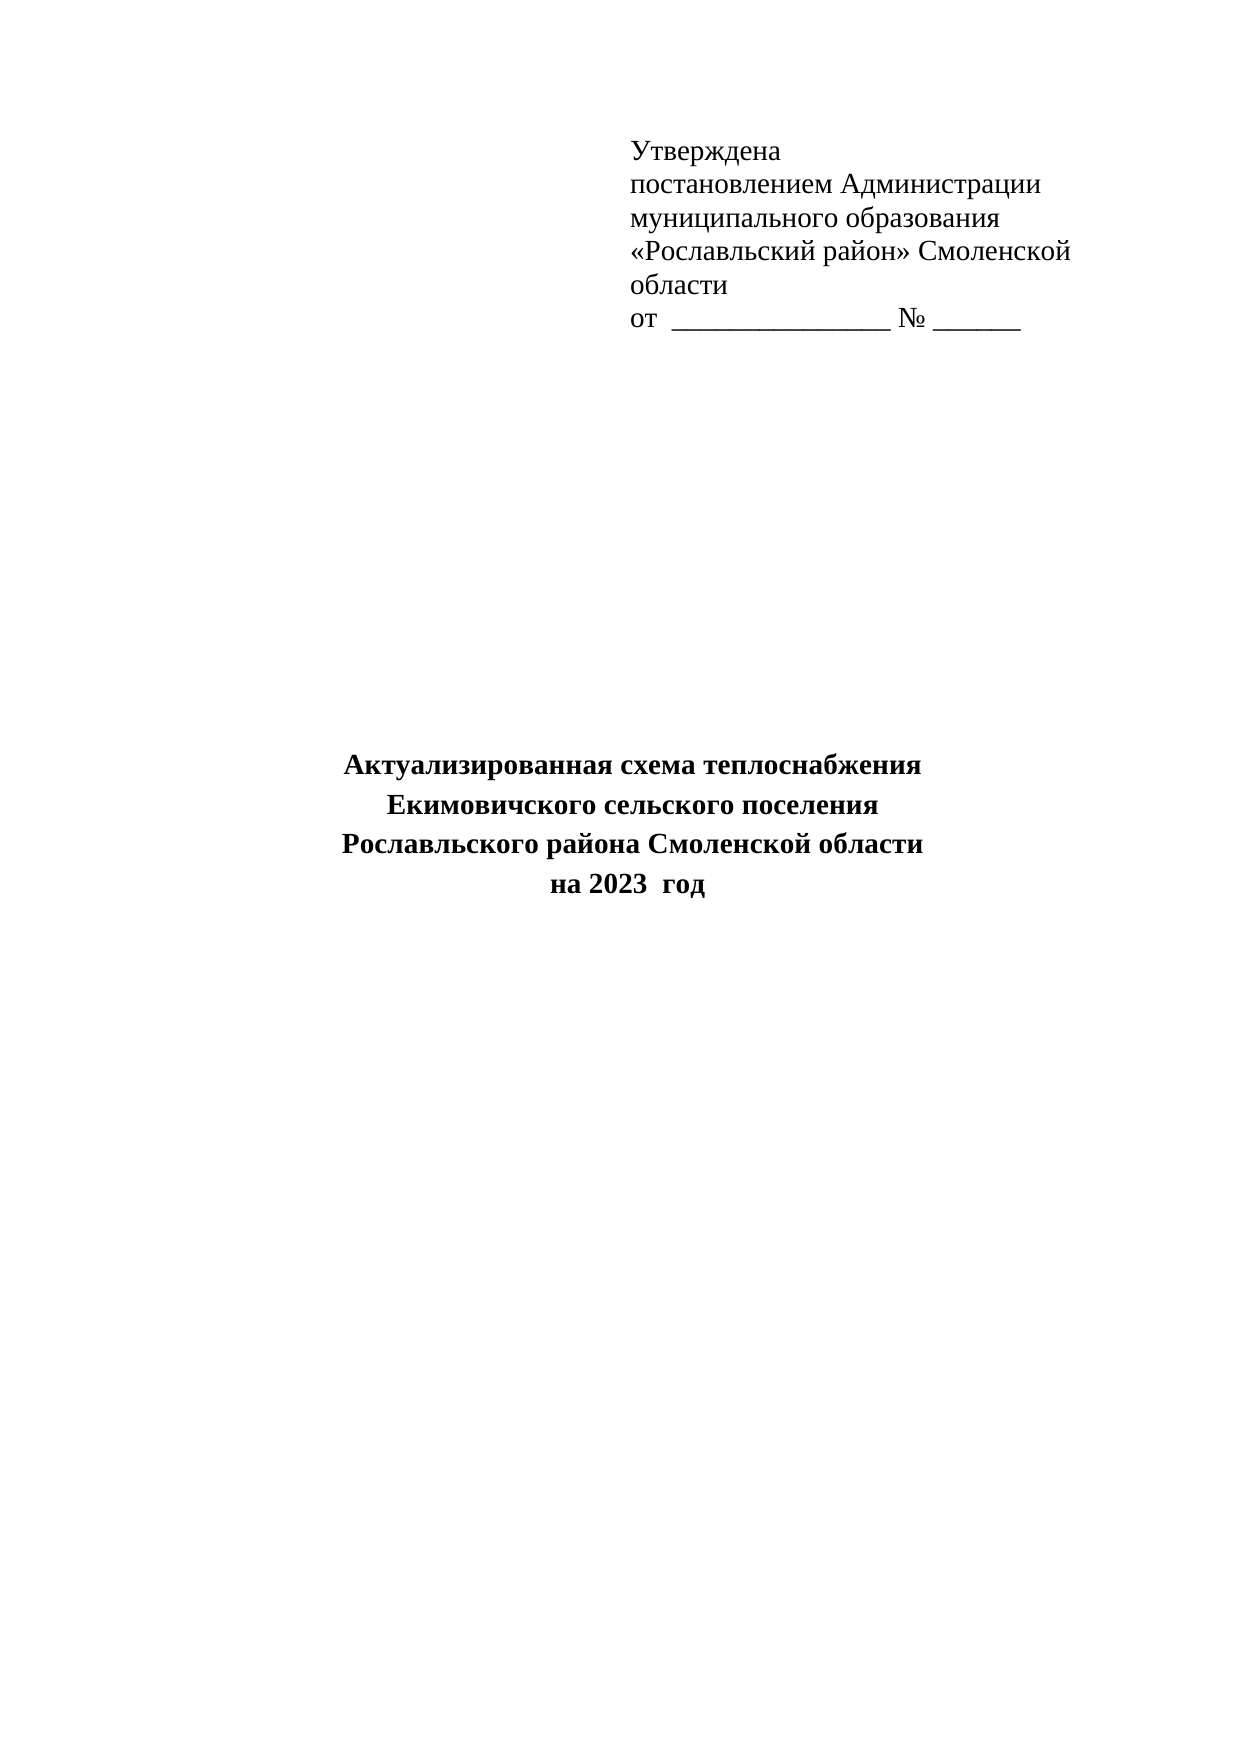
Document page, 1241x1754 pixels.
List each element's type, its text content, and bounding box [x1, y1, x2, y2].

text на 2023 год [59, 866, 1122, 900]
text Екимовичского сельского поселения [59, 787, 1207, 821]
text Рославльского района Смоленской области [59, 827, 1207, 860]
text Актуализированная схема теплоснабжения [59, 747, 1207, 781]
